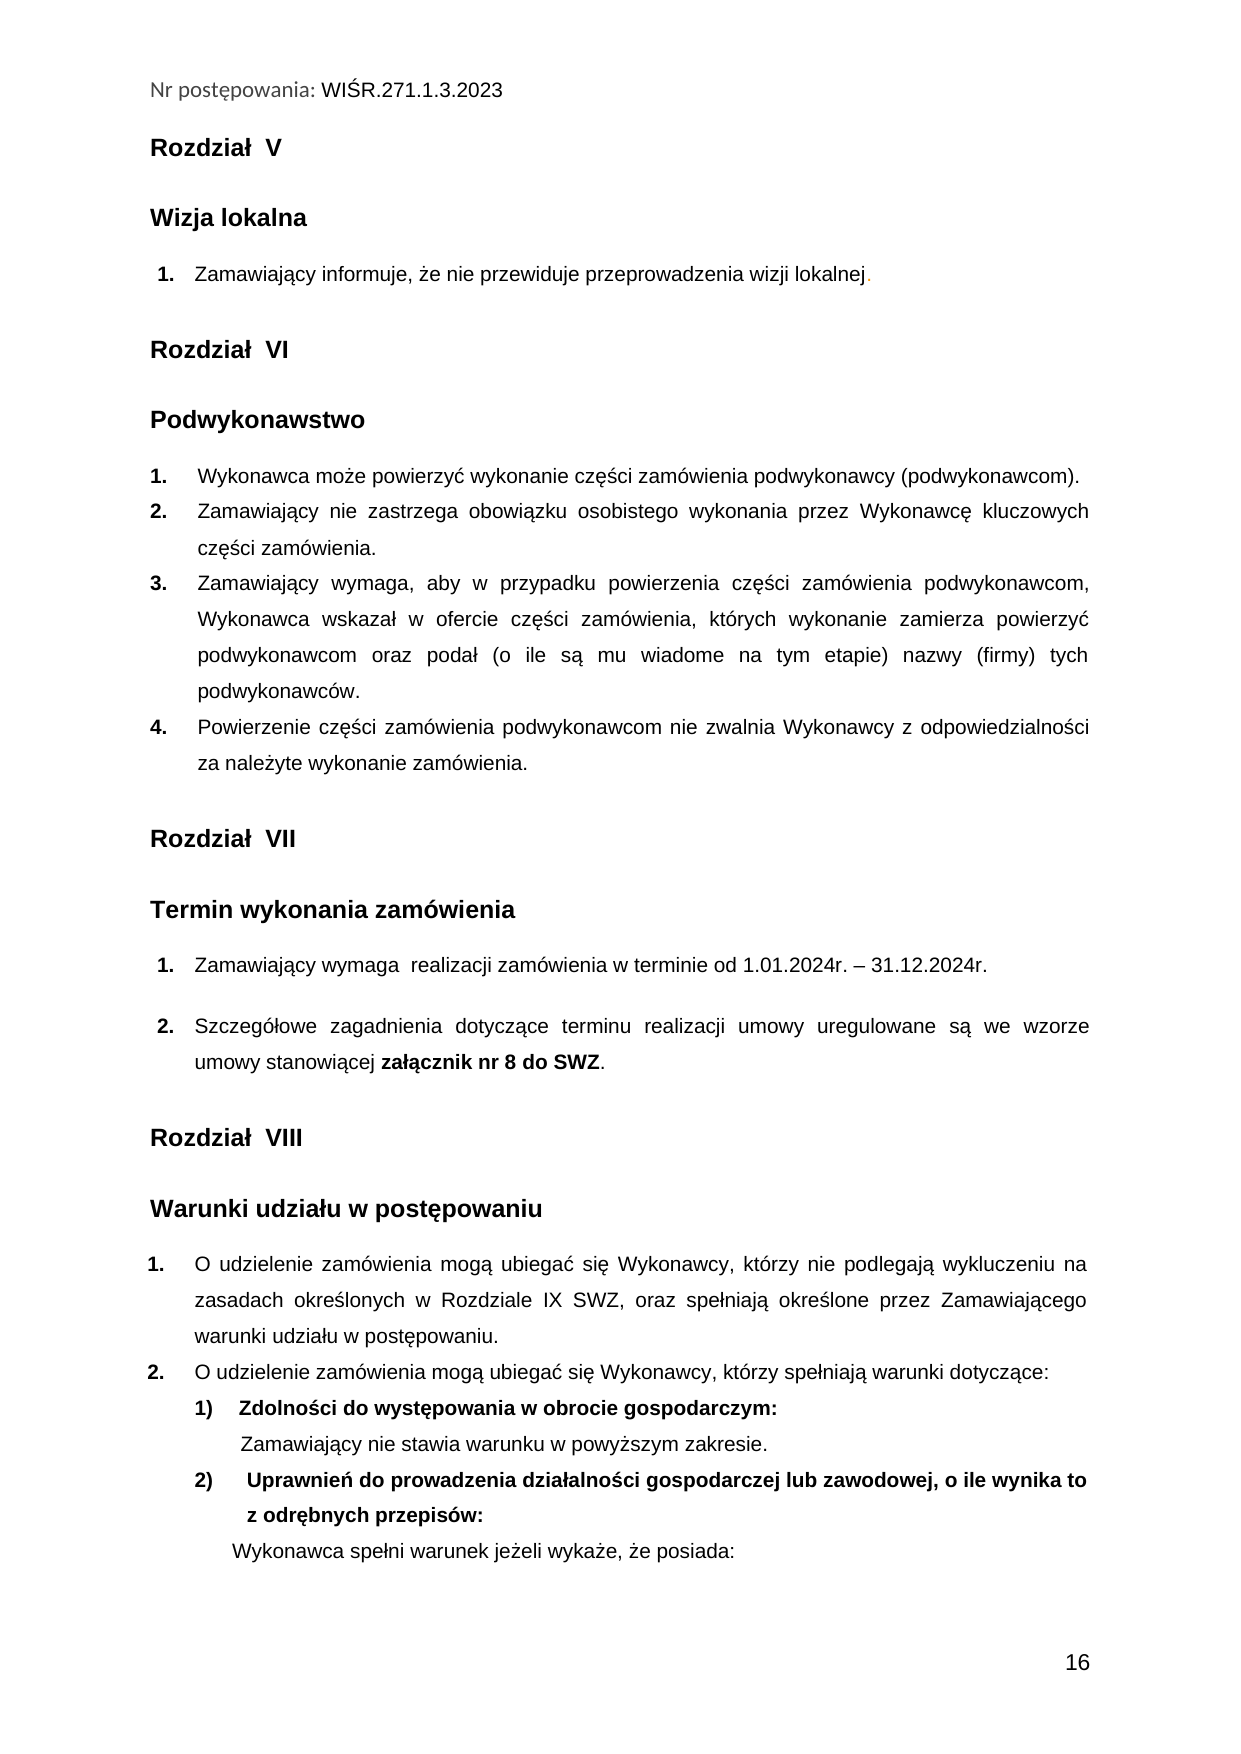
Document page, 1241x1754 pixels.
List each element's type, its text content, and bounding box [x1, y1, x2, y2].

list Uprawnień do prowadzenia działalności gospodarczej lub zawodowej, o ile wynika to z odrębnych przepisów: [194, 1467, 1088, 1527]
list Szczegółowe zagadnienia dotyczące terminu realizacji umowy uregulowane są we wzorze umowy stanowiącej załącznik nr 8 do SWZ. [157, 1014, 1090, 1074]
subtitle Wizja lokalna [150, 203, 1090, 232]
list Powierzenie części zamówienia podwykonawcom nie zwalnia Wykonawcy z odpowiedzialności za należyte wykonanie zamówienia. [150, 715, 1090, 775]
list Zdolności do występowania w obrocie gospodarczym: [194, 1396, 1088, 1419]
subtitle Warunki udziału w postępowaniu [150, 1194, 1090, 1222]
subtitle Rozdział VIII [150, 1123, 1090, 1152]
subtitle Rozdział VI [150, 335, 1090, 364]
list O udzielenie zamówienia mogą ubiegać się Wykonawcy, którzy nie podlegają wykluczeniu na zasadach określonych w Rozdziale IX SWZ, oraz spełniają określone przez Zamawiającego warunki udziału w postępowaniu. [147, 1252, 1088, 1348]
list Zamawiający wymaga, aby w przypadku powierzenia części zamówienia podwykonawcom, Wykonawca wskazał w ofercie części zamówienia, których wykonanie zamierza powierzyć podwykonawcom oraz podał (o ile są mu wiadome na tym etapie) nazwy (firmy) tych podwykonawców. [150, 571, 1090, 703]
list Wykonawca może powierzyć wykonanie części zamówienia podwykonawcy (podwykonawcom). [150, 463, 1090, 487]
text Zamawiający nie stawia warunku w powyższym zakresie. [240, 1431, 1088, 1455]
subtitle Podwykonawstwo [150, 405, 1090, 434]
list Zamawiający informuje, że nie przewiduje przeprowadzenia wizji lokalnej. [157, 261, 1090, 285]
list Zamawiający nie zastrzega obowiązku osobistego wykonania przez Wykonawcę kluczowych części zamówienia. [150, 499, 1090, 559]
list Zamawiający wymaga realizacji zamówienia w terminie od 1.01.2024r. – 31.12.2024r. [157, 953, 1090, 977]
text Wykonawca spełni warunek jeżeli wykaże, że posiada: [232, 1539, 1090, 1563]
list O udzielenie zamówienia mogą ubiegać się Wykonawcy, którzy spełniają warunki dotyczące: [147, 1359, 1088, 1383]
subtitle Rozdział VII [150, 824, 1090, 853]
subtitle Termin wykonania zamówienia [150, 895, 1090, 924]
subtitle Rozdział V [150, 133, 1090, 162]
